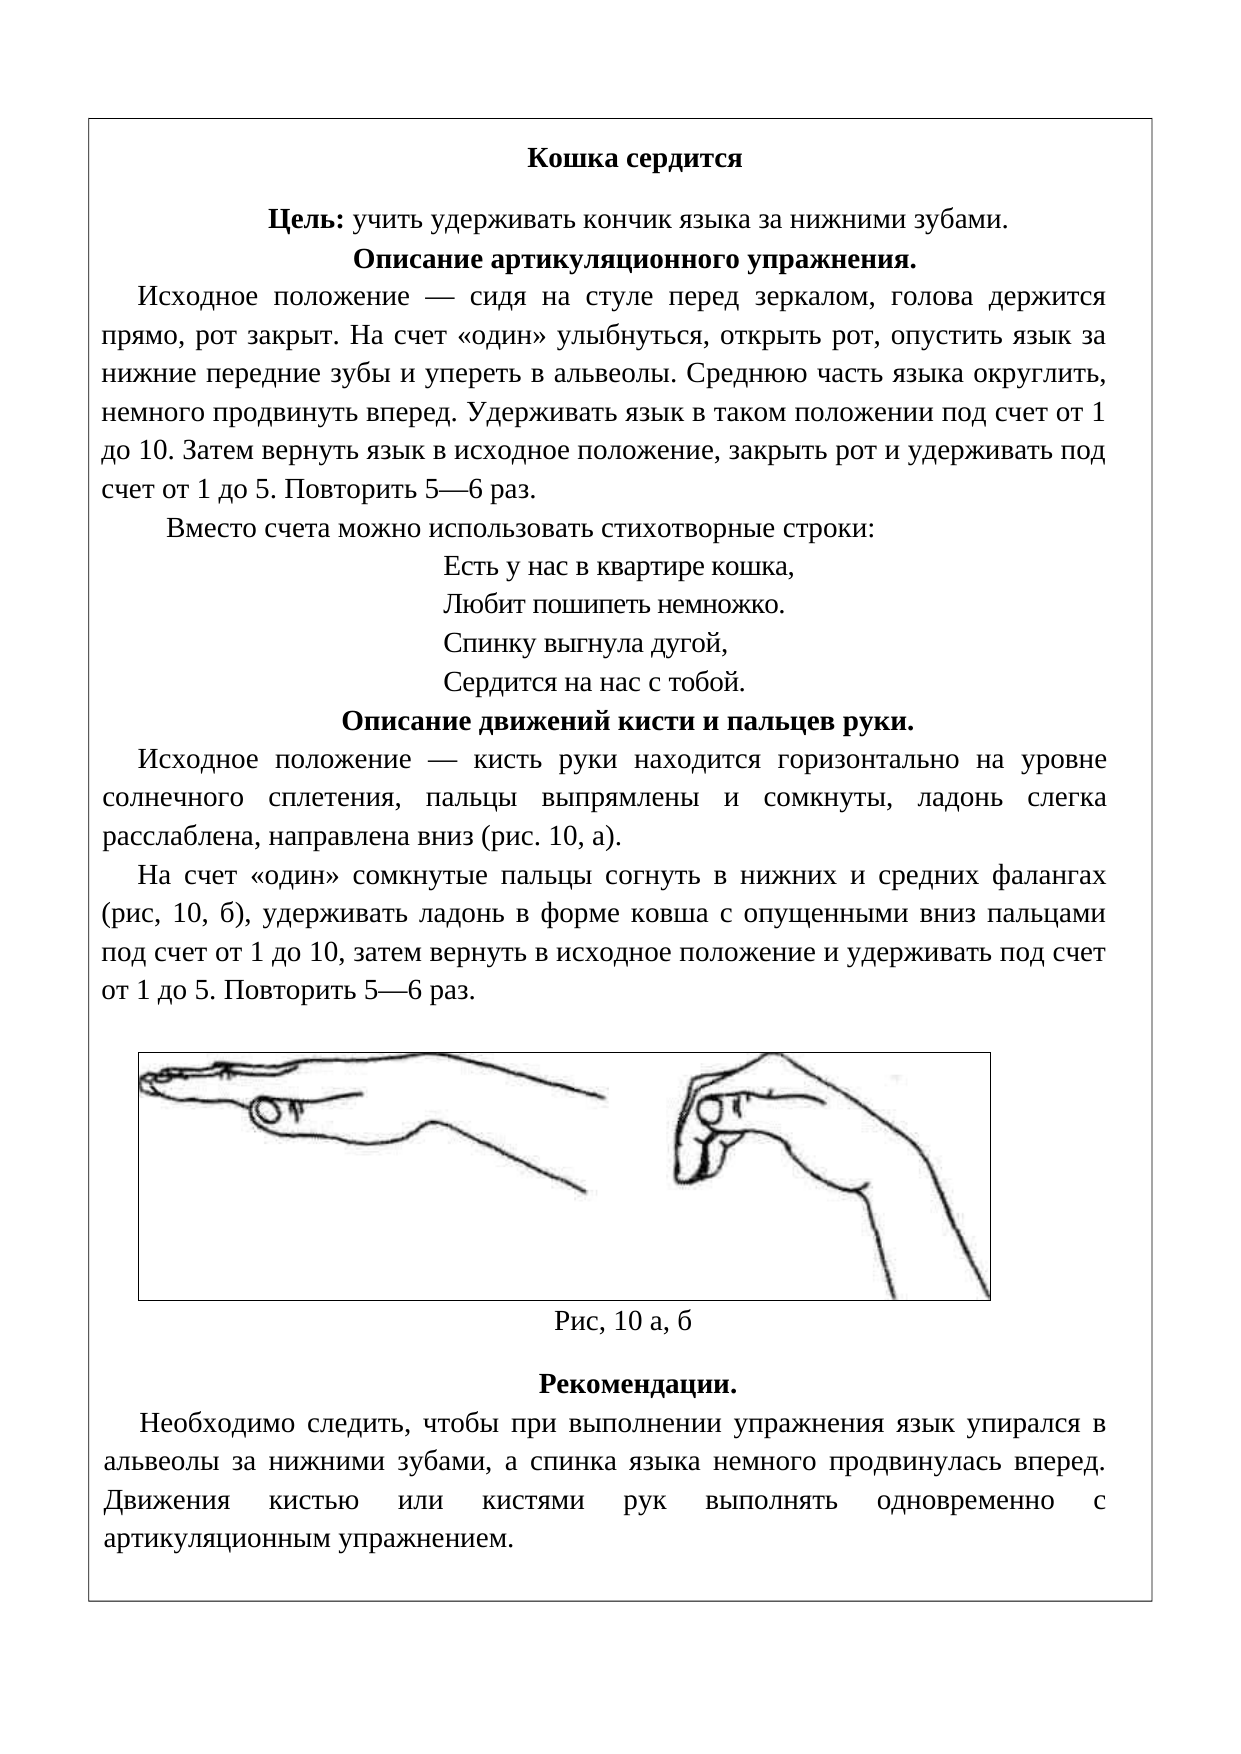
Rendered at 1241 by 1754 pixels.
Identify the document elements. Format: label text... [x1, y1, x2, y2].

text Вместо счета можно использовать стихотворные строки: [166, 510, 1180, 543]
subtitle Кошка сердится [90, 140, 1180, 174]
text Есть у нас в квартире кошка, Любит пошипеть немножко. Спинку выгнула дугой, Сердится на нас с тобой. [443, 548, 797, 697]
text Необходимо следить, чтобы при выполнении упражнения язык упирался в альвеолы за нижними зубами, а спинка языка немного продвинулась вперед. Движения кистью или кистями рук выполнять одновременно с артикуляционным упражнением. [103, 1405, 1107, 1554]
subtitle Описание движений кисти и пальцев руки. [341, 703, 1180, 737]
subtitle Описание артикуляционного упражнения. [90, 241, 1180, 274]
picture [139, 1053, 990, 1300]
text Цель: учить удерживать кончик языка за нижними зубами. [97, 201, 1180, 235]
text Рис, 10 а, б [554, 1303, 1180, 1337]
text На счет «один» сомкнутые пальцы согнуть в нижних и средних фалангах (рис, 10, б), удерживать ладонь в форме ковша с опущенными вниз пальцами под счет от 1 до 10, затем вернуть в исходное положение и удерживать под счет от 1 до 5. Повторить 5—6 раз. [101, 857, 1108, 1006]
text Исходное положение — кисть руки находится горизонтально на уровне солнечного сплетения, пальцы выпрямлены и сомкнуты, ладонь слегка расслаблена, направлена вниз (рис. 10, а). [102, 741, 1108, 852]
subtitle Рекомендации. [538, 1366, 1180, 1400]
text Исходное положение — сидя на стуле перед зеркалом, голова держится прямо, рот закрыт. На счет «один» улыбнуться, открыть рот, опустить язык за нижние передние зубы и упереть в альвеолы. Среднюю часть языка округлить, немного продвинуть вперед. Удерживать язык в таком положении под счет от 1 до 10. Затем вернуть язык в исходное положение, закрыть рот и удерживать под счет от 1 до 5. Повторить 5—6 раз. [101, 278, 1107, 504]
